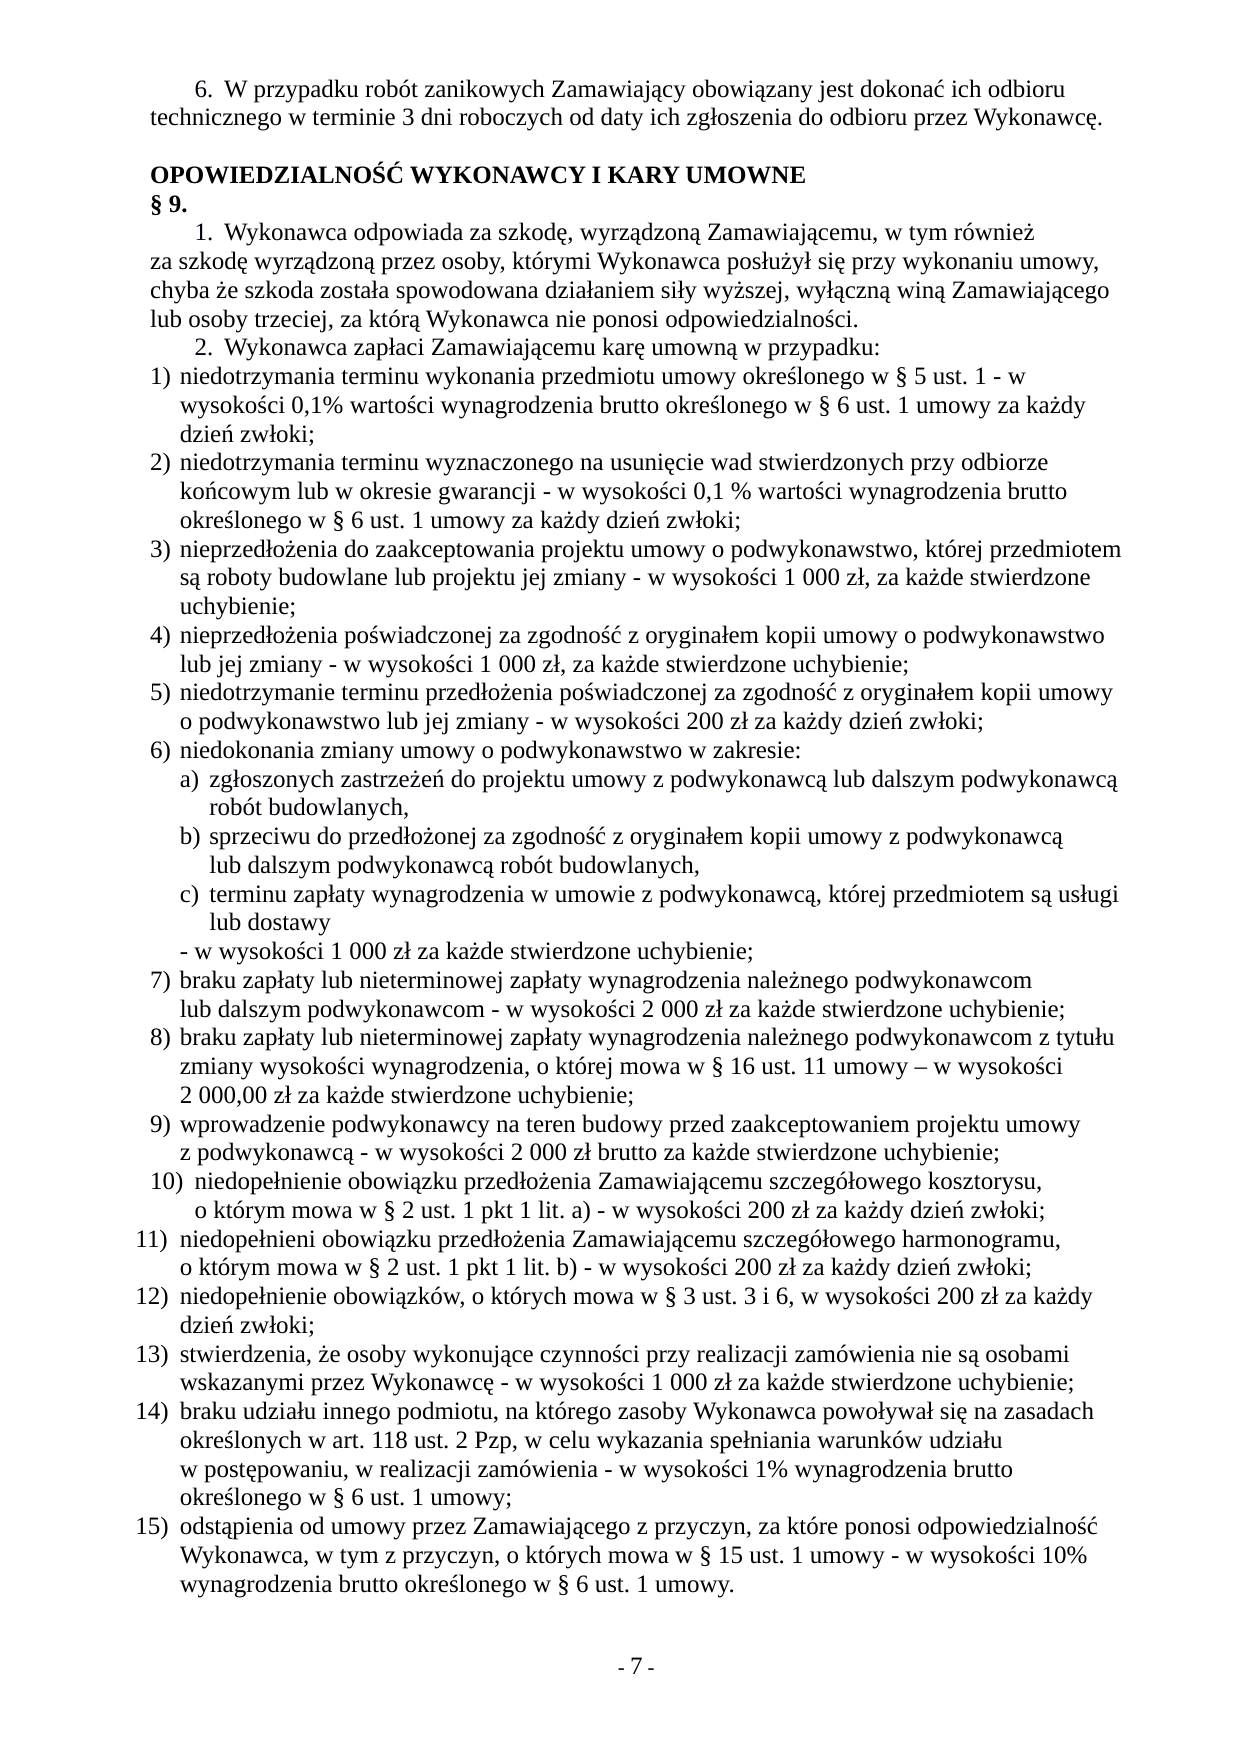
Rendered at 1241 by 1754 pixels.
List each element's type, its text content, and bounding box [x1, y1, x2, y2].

list niedopełnieni obowiązku przedłożenia Zamawiającemu szczegółowego harmonogramu, o którym mowa w § 2 ust. 1 pkt 1 lit. b) - w wysokości 200 zł za każdy dzień zwłoki; [135, 1224, 1122, 1281]
list stwierdzenia, że osoby wykonujące czynności przy realizacji zamówienia nie są osobami wskazanymi przez Wykonawcę - w wysokości 1 000 zł za każde stwierdzone uchybienie; [135, 1339, 1122, 1396]
list braku zapłaty lub nieterminowej zapłaty wynagrodzenia należnego podwykonawcom z tytułu zmiany wysokości wynagrodzenia, o której mowa w § 16 ust. 11 umowy – w wysokości 2 000,00 zł za każde stwierdzone uchybienie; [150, 1022, 1122, 1109]
list sprzeciwu do przedłożonej za zgodność z oryginałem kopii umowy z podwykonawcą lub dalszym podwykonawcą robót budowlanych, [179, 821, 1122, 879]
list niedotrzymania terminu wykonania przedmiotu umowy określonego w § 5 ust. 1 - w wysokości 0,1% wartości wynagrodzenia brutto określonego w § 6 ust. 1 umowy za każdy dzień zwłoki; [150, 361, 1122, 447]
list nieprzedłożenia do zaakceptowania projektu umowy o podwykonawstwo, której przedmiotem są roboty budowlane lub projektu jej zmiany - w wysokości 1 000 zł, za każde stwierdzone uchybienie; [150, 534, 1122, 620]
list Wykonawca odpowiada za szkodę, wyrządzoną Zamawiającemu, w tym również za szkodę wyrządzoną przez osoby, którymi Wykonawca posłużył się przy wykonaniu umowy, chyba że szkoda została spowodowana działaniem siły wyższej, wyłączną winą Zamawiającego lub osoby trzeciej, za którą Wykonawca nie ponosi odpowiedzialności. [150, 217, 1122, 332]
list niedopełnienie obowiązku przedłożenia Zamawiającemu szczegółowego kosztorysu, o którym mowa w § 2 ust. 1 pkt 1 lit. a) - w wysokości 200 zł za każdy dzień zwłoki; [150, 1166, 1122, 1224]
text - w wysokości 1 000 zł za każde stwierdzone uchybienie; [179, 936, 1122, 965]
list zgłoszonych zastrzeżeń do projektu umowy z podwykonawcą lub dalszym podwykonawcą robót budowlanych, [179, 764, 1122, 821]
list niedopełnienie obowiązków, o których mowa w § 3 ust. 3 i 6, w wysokości 200 zł za każdy dzień zwłoki; [135, 1281, 1122, 1339]
list wprowadzenie podwykonawcy na teren budowy przed zaakceptowaniem projektu umowy z podwykonawcą - w wysokości 2 000 zł brutto za każde stwierdzone uchybienie; [150, 1109, 1122, 1166]
list braku zapłaty lub nieterminowej zapłaty wynagrodzenia należnego podwykonawcom lub dalszym podwykonawcom - w wysokości 2 000 zł za każde stwierdzone uchybienie; [150, 965, 1122, 1022]
text § 9. [150, 189, 1122, 217]
list odstąpienia od umowy przez Zamawiającego z przyczyn, za które ponosi odpowiedzialność Wykonawca, w tym z przyczyn, o których mowa w § 15 ust. 1 umowy - w wysokości 10% wynagrodzenia brutto określonego w § 6 ust. 1 umowy. [135, 1511, 1122, 1597]
list niedokonania zmiany umowy o podwykonawstwo w zakresie: [150, 735, 1122, 764]
list nieprzedłożenia poświadczonej za zgodność z oryginałem kopii umowy o podwykonawstwo lub jej zmiany - w wysokości 1 000 zł, za każde stwierdzone uchybienie; [150, 620, 1122, 677]
list terminu zapłaty wynagrodzenia w umowie z podwykonawcą, której przedmiotem są usługi lub dostawy [179, 879, 1122, 936]
list Wykonawca zapłaci Zamawiającemu karę umowną w przypadku: [150, 332, 1122, 361]
text OPOWIEDZIALNOŚĆ WYKONAWCY I KARY UMOWNE [150, 160, 1122, 189]
list braku udziału innego podmiotu, na którego zasoby Wykonawca powoływał się na zasadach określonych w art. 118 ust. 2 Pzp, w celu wykazania spełniania warunków udziału w postępowaniu, w realizacji zamówienia - w wysokości 1% wynagrodzenia brutto określonego w § 6 ust. 1 umowy; [135, 1396, 1122, 1511]
list W przypadku robót zanikowych Zamawiający obowiązany jest dokonać ich odbioru technicznego w terminie 3 dni roboczych od daty ich zgłoszenia do odbioru przez Wykonawcę. [150, 74, 1122, 131]
list niedotrzymania terminu wyznaczonego na usunięcie wad stwierdzonych przy odbiorze końcowym lub w okresie gwarancji - w wysokości 0,1 % wartości wynagrodzenia brutto określonego w § 6 ust. 1 umowy za każdy dzień zwłoki; [150, 447, 1122, 534]
list niedotrzymanie terminu przedłożenia poświadczonej za zgodność z oryginałem kopii umowy o podwykonawstwo lub jej zmiany - w wysokości 200 zł za każdy dzień zwłoki; [150, 677, 1122, 735]
